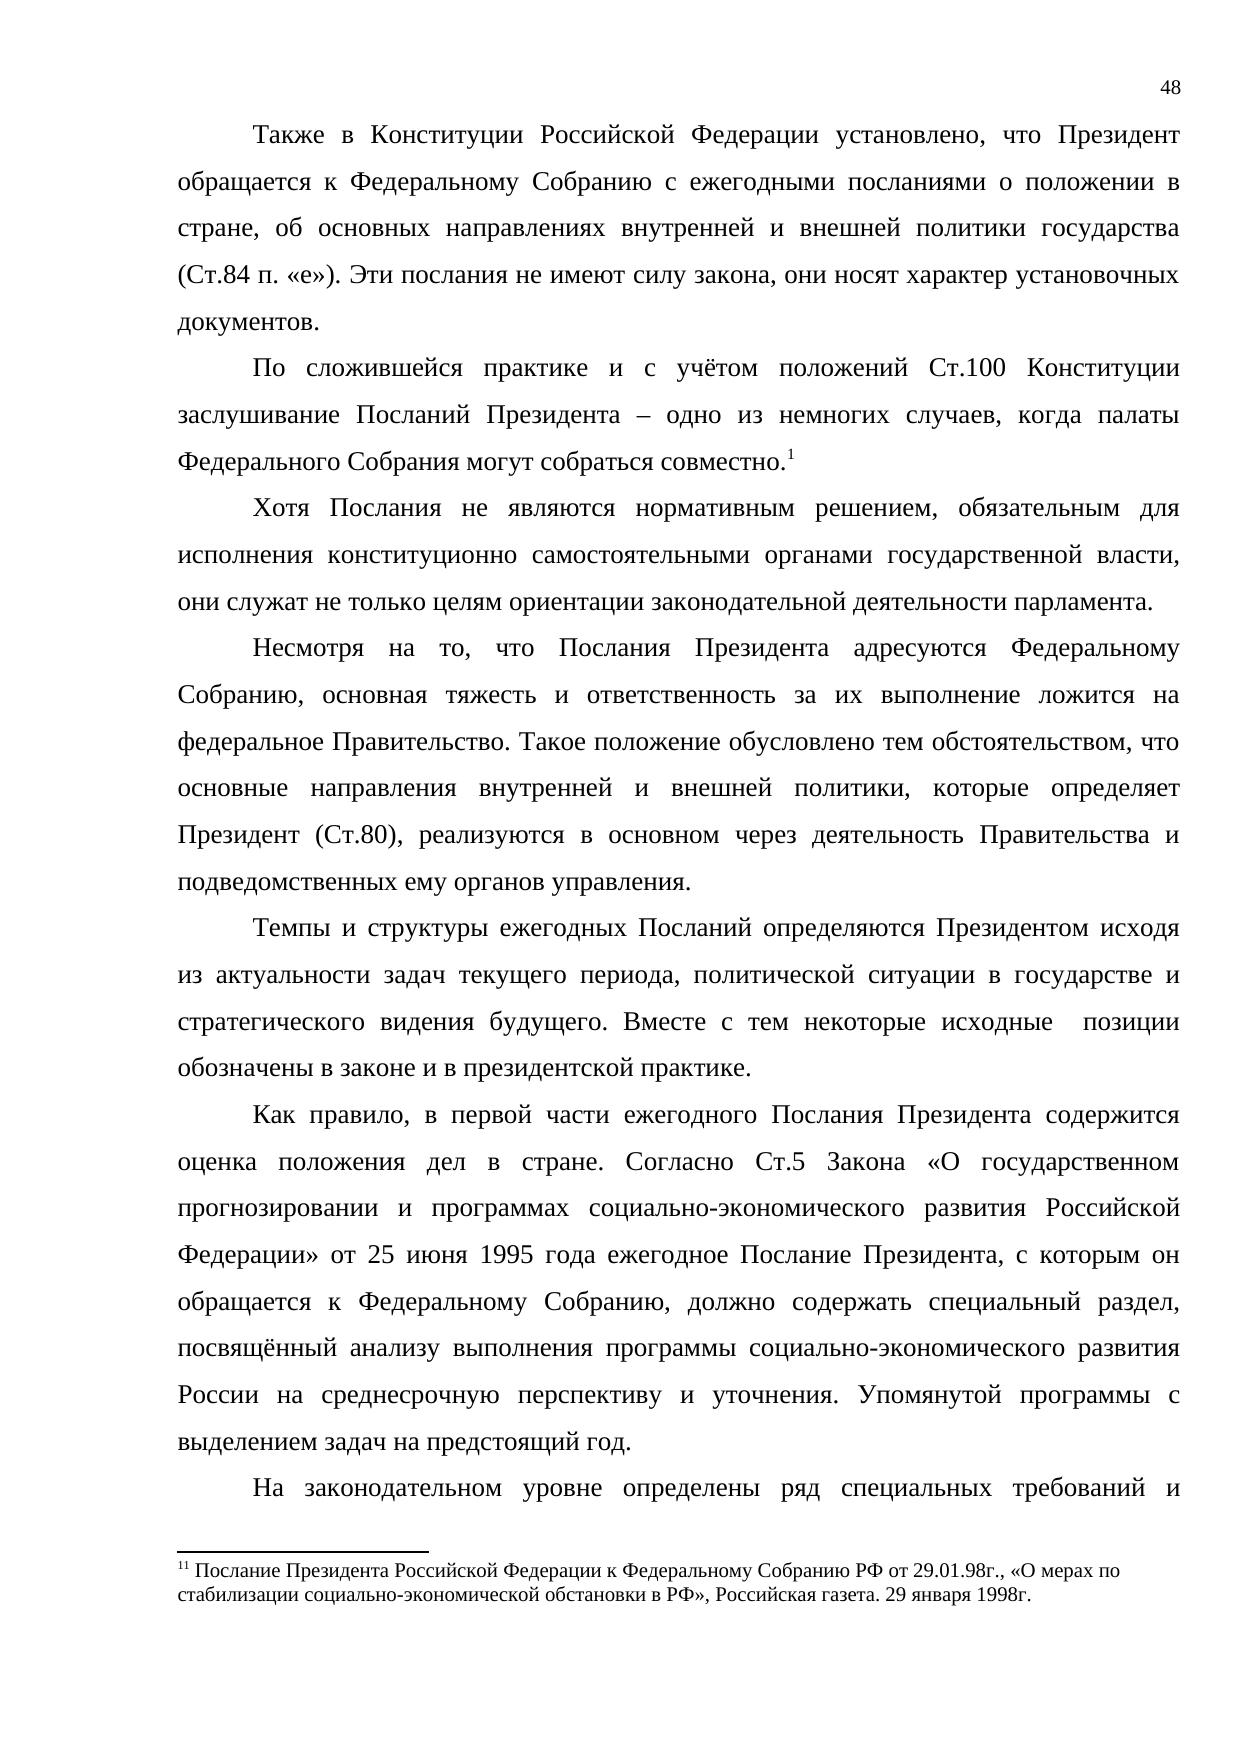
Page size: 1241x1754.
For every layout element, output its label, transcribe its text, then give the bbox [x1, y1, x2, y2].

text По сложившейся практике и с учётом положений Ст.100 Конституции заслушивание Посланий Президента – одно из немногих случаев, когда палаты Федерального Собрания могут собраться совместно.1 [177, 351, 1181, 476]
text Как правило, в первой части ежегодного Послания Президента содержится оценка положения дел в стране. Согласно Ст.5 Закона «О государственном прогнозировании и программах социально-экономического развития Российской Федерации» от 25 июня 1995 года ежегодное Послание Президента, с которым он обращается к Федеральному Собранию, должно содержать специальный раздел, посвящённый анализу выполнения программы социально-экономического развития России на среднесрочную перспективу и уточнения. Упомянутой программы с выделением задач на предстоящий год. [177, 1098, 1181, 1456]
text Темпы и структуры ежегодных Посланий определяются Президентом исходя из актуальности задач текущего периода, политической ситуации в государстве и стратегического видения будущего. Вместе с тем некоторые исходные позиции обозначены в законе и в президентской практике. [177, 911, 1181, 1083]
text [177, 1471, 1181, 1503]
text Хотя Послания не являются нормативным решением, обязательным для исполнения конституционно самостоятельными органами государственной власти, они служат не только целям ориентации законодательной деятельности парламента. [177, 491, 1181, 616]
text Несмотря на то, что Послания Президента адресуются Федеральному Собранию, основная тяжесть и ответственность за их выполнение ложится на федеральное Правительство. Такое положение обусловлено тем обстоятельством, что основные направления внутренней и внешней политики, которые определяет Президент (Ст.80), реализуются в основном через деятельность Правительства и подведомственных ему органов управления. [177, 631, 1181, 896]
text Также в Конституции Российской Федерации установлено, что Президент обращается к Федеральному Собранию с ежегодными посланиями о положении в стране, об основных направлениях внутренней и внешней политики государства (Ст.84 п. «е»). Эти послания не имеют силу закона, они носят характер установочных документов. [177, 118, 1181, 336]
